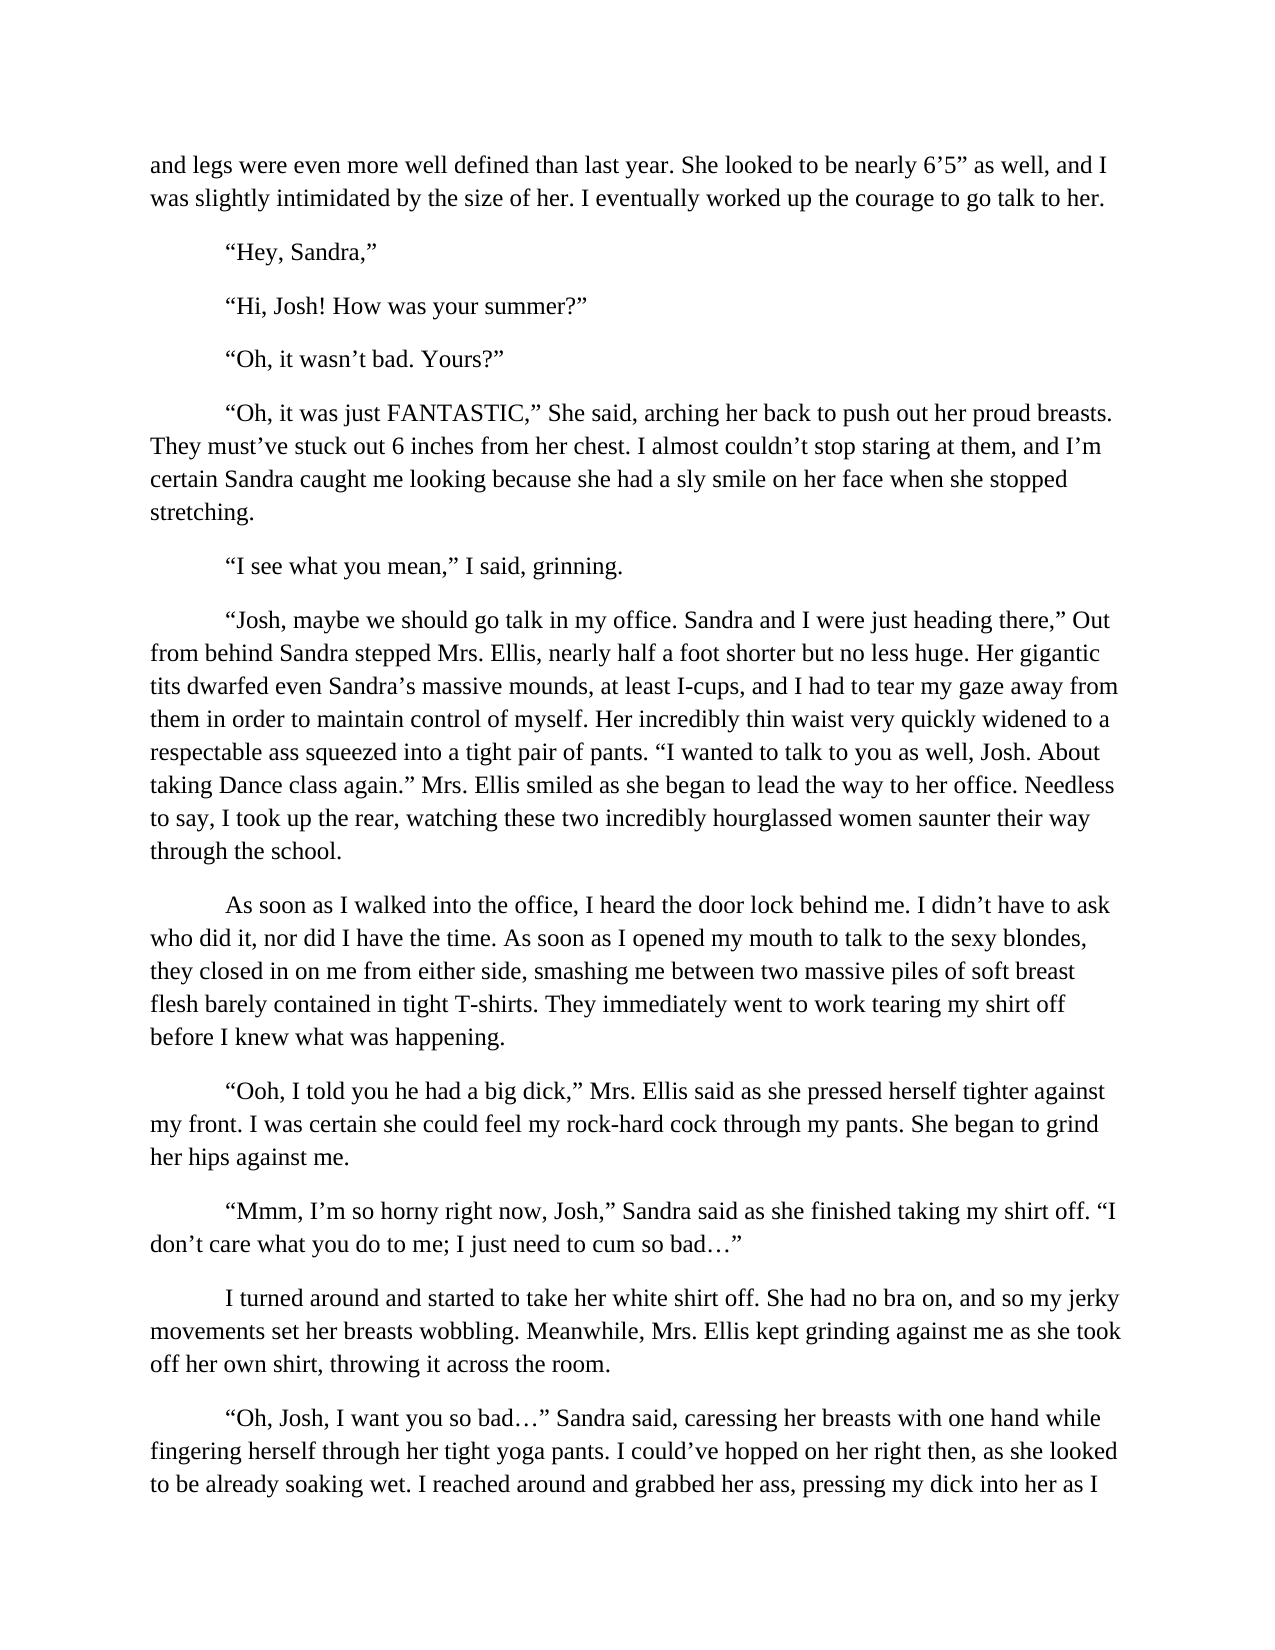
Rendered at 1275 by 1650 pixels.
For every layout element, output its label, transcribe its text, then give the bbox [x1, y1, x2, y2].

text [150, 150, 1125, 212]
text “Oh, it was just FANTASTIC,” She said, arching her back to push out her proud breasts. They must’ve stuck out 6 inches from her chest. I almost couldn’t stop staring at them, and I’m certain Sandra caught me looking because she had a sly smile on her face when she stopped stretching. [150, 398, 1125, 526]
text “Josh, maybe we should go talk in my office. Sandra and I were just heading there,” Out from behind Sandra stepped Mrs. Ellis, nearly half a foot shorter but no less huge. Her gigantic tits dwarfed even Sandra’s massive mounds, at least I-cups, and I had to tear my gaze away from them in order to maintain control of myself. Her incredibly thin waist very quickly widened to a respectable ass squeezed into a tight pair of pants. “I wanted to talk to you as well, Josh. About taking Dance class again.” Mrs. Ellis smiled as she began to lead the way to her office. Needless to say, I took up the rear, watching these two incredibly hourglassed women saunter their way through the school. [150, 605, 1125, 865]
text “I see what you mean,” I said, grinning. [150, 551, 1125, 580]
text “Ooh, I told you he had a big dick,” Mrs. Ellis said as she pressed herself tighter against my front. I was certain she could feel my rock-hard cock through my pants. She began to grind her hips against me. [150, 1076, 1125, 1171]
text “Hey, Sandra,” [150, 237, 1125, 266]
text “Mmm, I’m so horny right now, Josh,” Sandra said as she finished taking my shirt off. “I don’t care what you do to me; I just need to cum so bad…” [150, 1196, 1125, 1258]
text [150, 1403, 1125, 1498]
text “Hi, Josh! How was your summer?” [150, 291, 1125, 319]
text “Oh, it wasn’t bad. Yours?” [150, 344, 1125, 373]
text I turned around and started to take her white shirt off. She had no bra on, and so my jerky movements set her breasts wobbling. Meanwhile, Mrs. Ellis kept grinding against me as she took off her own shirt, throwing it across the room. [150, 1283, 1125, 1378]
text As soon as I walked into the office, I heard the door lock behind me. I didn’t have to ask who did it, nor did I have the time. As soon as I opened my mouth to talk to the sexy blondes, they closed in on me from either side, smashing me between two massive piles of soft breast flesh barely contained in tight T-shirts. They immediately went to work tearing my shirt off before I knew what was happening. [150, 890, 1125, 1051]
